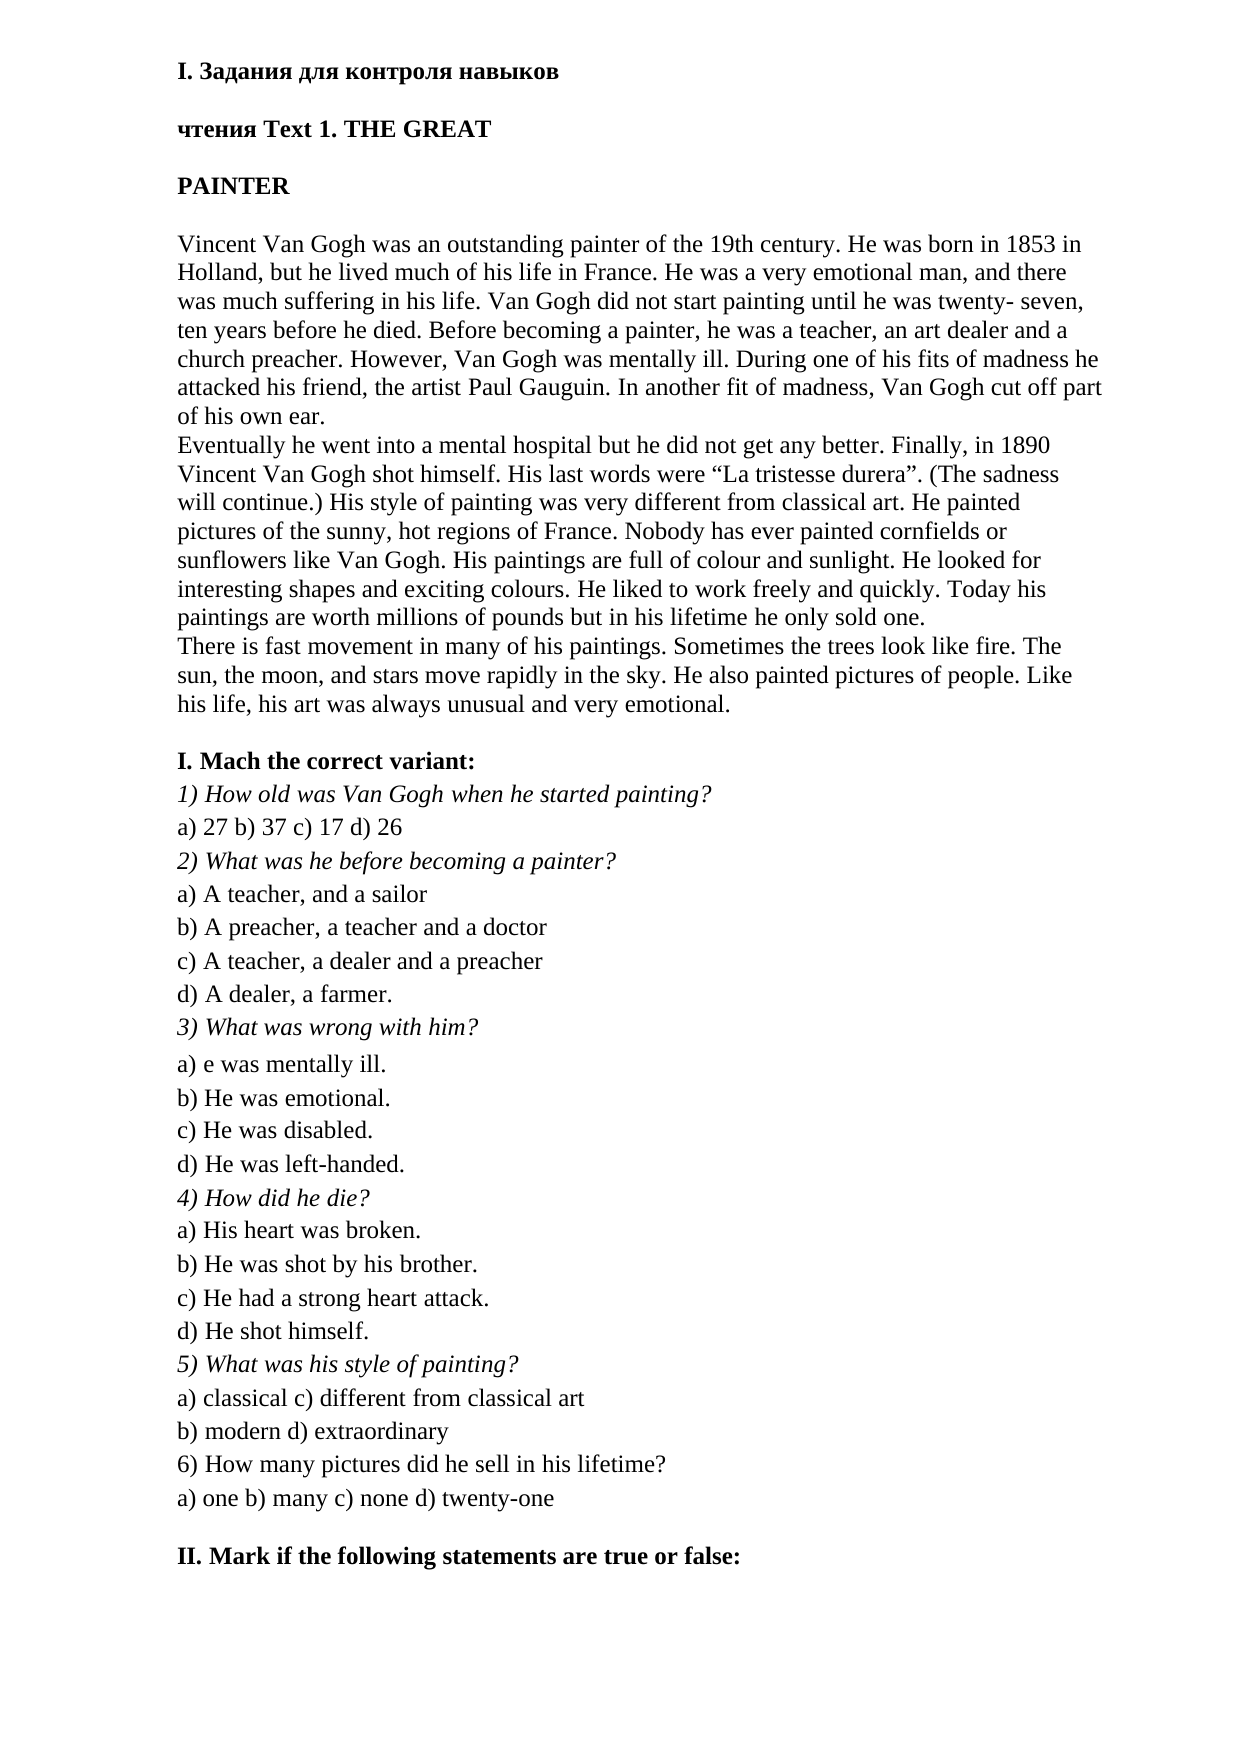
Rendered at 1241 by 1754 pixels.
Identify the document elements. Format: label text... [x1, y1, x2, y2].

list How old was Van Gogh when he started painting? [177, 779, 1196, 808]
list What was his style of painting? [177, 1349, 1196, 1378]
list He had a strong heart attack. [177, 1283, 1196, 1311]
list classical c) different from classical art [177, 1383, 1196, 1411]
list one b) many c) none d) twenty-one [177, 1483, 1196, 1512]
text There is fast movement in many of his paintings. Sometimes the trees look like fire. The sun, the moon, and stars move rapidly in the sky. He also painted pictures of people. Like his life, his art was always unusual and very emotional. [177, 631, 1105, 717]
list modern d) extraordinary [177, 1416, 1196, 1444]
list He shot himself. [177, 1316, 1196, 1344]
list How did he die? [177, 1183, 1196, 1211]
list He was emotional. [177, 1083, 1196, 1111]
list A teacher, a dealer and a preacher [177, 946, 1196, 974]
list He was disabled. [177, 1116, 1196, 1144]
list A preacher, a teacher and a doctor [177, 912, 1196, 941]
subtitle Mark if the following statements are true or false: [177, 1541, 1196, 1569]
list He was left-handed. [177, 1149, 1196, 1178]
list What was he before becoming a painter? [177, 846, 1196, 874]
subtitle Mach the correct variant: [177, 746, 1196, 775]
text Vincent Van Gogh was an outstanding painter of the 19th century. He was born in 1853 in Holland, but he lived much of his life in France. He was a very emotional man, and there was much suffering in his life. Van Gogh did not start painting until he was twenty- seven, ten years before he died. Before becoming a painter, he was a teacher, an art dealer and a church preacher. However, Van Gogh was mentally ill. During one of his fits of madness he attacked his friend, the artist Paul Gauguin. In another fit of madness, Van Gogh cut off part of his own ear. [177, 229, 1105, 430]
list How many pictures did he sell in his lifetime? [177, 1449, 1196, 1478]
list What was wrong with him? [177, 1012, 1196, 1041]
list e was mentally ill. [177, 1049, 1196, 1078]
text Eventually he went into a mental hospital but he did not get any better. Finally, in 1890 Vincent Van Gogh shot himself. His last words were “La tristesse durera”. (The sadness will continue.) His style of painting was very different from classical art. He painted pictures of the sunny, hot regions of France. Nobody has ever painted cornfields or sunflowers like Van Gogh. His paintings are full of colour and sunlight. He looked for interesting shapes and exciting colours. He liked to work freely and quickly. Today his paintings are worth millions of pounds but in his lifetime he only sold one. [177, 430, 1093, 631]
list He was shot by his brother. [177, 1249, 1196, 1278]
list A dealer, a farmer. [177, 979, 1196, 1008]
text a) 27 b) 37 c) 17 d) 26 [177, 812, 1196, 841]
list A teacher, and a sailor [177, 879, 1196, 908]
text I. Задания для контроля навыков чтения Text 1. THE GREAT PAINTER [177, 56, 602, 200]
list His heart was broken. [177, 1216, 1196, 1244]
